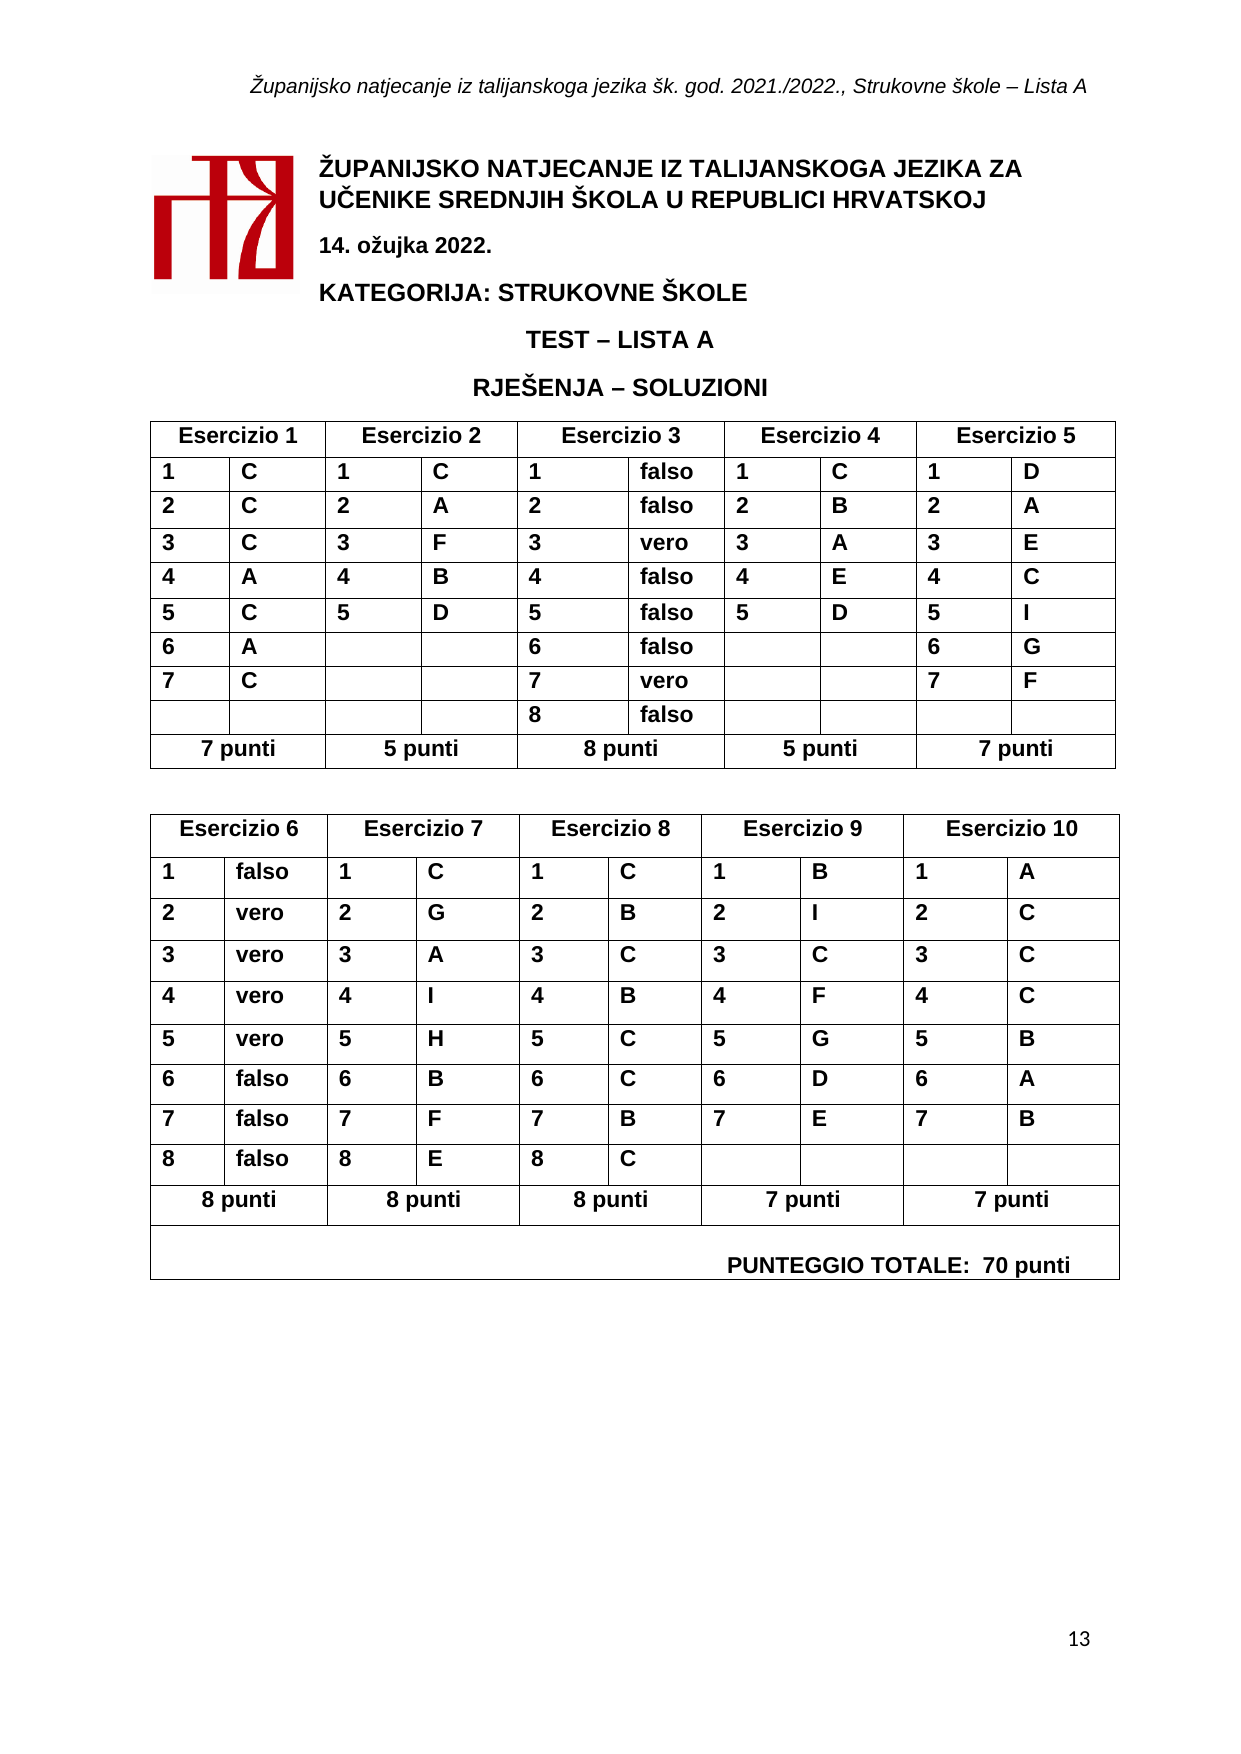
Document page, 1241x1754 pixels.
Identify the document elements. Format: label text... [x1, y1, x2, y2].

table_cell [801, 1145, 903, 1185]
table_cell H [417, 1025, 519, 1064]
table_cell [821, 633, 916, 666]
table_cell 3 [151, 941, 224, 981]
table_cell 7 [520, 1105, 608, 1144]
table_cell [1012, 701, 1115, 734]
table_cell [422, 633, 517, 666]
table_cell D [422, 599, 517, 632]
text ŽUPANIJSKO NATJECANJE IZ TALIJANSKOGA JEZIKA ZA UČENIKE SREDNJIH ŠKOLA U REPUBLICI HRVATSKOJ [150, 154, 1090, 213]
table_cell C [609, 1065, 701, 1104]
table_cell A [1012, 492, 1115, 527]
table_cell 5 [725, 599, 820, 632]
table_cell [1008, 1145, 1119, 1185]
table_cell 7 [702, 1105, 800, 1144]
table_cell 7 [151, 1105, 224, 1144]
table_header Esercizio 5 [917, 422, 1115, 457]
table_cell 2 [702, 899, 800, 940]
table_cell C [1008, 982, 1119, 1023]
table_cell B [801, 858, 903, 897]
table_cell 3 [917, 529, 1011, 562]
table_cell E [821, 563, 916, 598]
table_cell F [1012, 667, 1115, 700]
table_cell 2 [151, 899, 224, 940]
table_cell I [801, 899, 903, 940]
table_cell falso [629, 599, 724, 632]
table_cell C [422, 458, 517, 491]
table_cell C [609, 858, 701, 897]
table_cell 5 [151, 599, 229, 632]
table_cell B [609, 1105, 701, 1144]
table_cell G [417, 899, 519, 940]
text KATEGORIJA: STRUKOVNE ŠKOLE [150, 278, 1090, 306]
table_header Esercizio 8 [520, 815, 701, 857]
table_cell E [801, 1105, 903, 1144]
table_cell 6 [917, 633, 1011, 666]
text TEST – LISTA A [150, 325, 1090, 354]
table_cell 1 [328, 858, 416, 897]
table_cell [917, 701, 1011, 734]
table_cell F [801, 982, 903, 1023]
table_cell G [1012, 633, 1115, 666]
table_cell 3 [151, 529, 229, 562]
table_cell 2 [904, 899, 1007, 940]
table_header Esercizio 2 [326, 422, 517, 457]
table_cell C [230, 492, 325, 527]
table_cell [702, 1145, 800, 1185]
table_cell D [821, 599, 916, 632]
table_cell 4 [904, 982, 1007, 1023]
table_cell 6 [328, 1065, 416, 1104]
picture [150, 155, 300, 293]
table_cell vero [225, 941, 327, 981]
table_cell 3 [702, 941, 800, 981]
table_cell 2 [725, 492, 820, 527]
table_cell 5 [917, 599, 1011, 632]
table_cell 6 [702, 1065, 800, 1104]
table_cell 7 [518, 667, 628, 700]
table_cell 3 [326, 529, 421, 562]
table_cell 4 [702, 982, 800, 1023]
table_cell 8 [151, 1145, 224, 1185]
table_header Esercizio 10 [904, 815, 1119, 857]
table_cell 5 [328, 1025, 416, 1064]
table_cell B [609, 899, 701, 940]
table_cell 2 [151, 492, 229, 527]
table_cell 5 punti [326, 735, 517, 768]
table_cell [821, 667, 916, 700]
table_cell B [1008, 1105, 1119, 1144]
table_cell [821, 701, 916, 734]
table_cell 1 [702, 858, 800, 897]
table_cell A [1008, 858, 1119, 897]
table_cell 2 [326, 492, 421, 527]
table_header Esercizio 9 [702, 815, 903, 857]
table_cell C [1008, 899, 1119, 940]
table_cell C [230, 667, 325, 700]
table_cell 1 [520, 858, 608, 897]
table_cell 5 [702, 1025, 800, 1064]
table_cell I [1012, 599, 1115, 632]
table_cell 2 [520, 899, 608, 940]
table_header Esercizio 7 [328, 815, 519, 857]
table_cell 1 [151, 858, 224, 897]
table_cell 8 punti [151, 1186, 327, 1225]
table_cell 5 [151, 1025, 224, 1064]
table_cell B [1008, 1025, 1119, 1064]
table_cell C [230, 599, 325, 632]
table_cell 7 punti [904, 1186, 1119, 1225]
table_cell C [230, 529, 325, 562]
table_cell PUNTEGGIO TOTALE: 70 punti [151, 1226, 1119, 1279]
table_cell falso [629, 492, 724, 527]
table_cell C [821, 458, 916, 491]
table_cell 3 [518, 529, 628, 562]
table_cell falso [225, 858, 327, 897]
table_cell A [422, 492, 517, 527]
table_cell E [1012, 529, 1115, 562]
table_cell 6 [151, 633, 229, 666]
table_cell 4 [151, 563, 229, 598]
table_cell [725, 667, 820, 700]
table_cell B [609, 982, 701, 1023]
table_cell 6 [518, 633, 628, 666]
table_cell C [1012, 563, 1115, 598]
table_cell 8 [520, 1145, 608, 1185]
table_cell 6 [904, 1065, 1007, 1104]
table_cell 4 [151, 982, 224, 1023]
table_cell 7 punti [917, 735, 1115, 768]
table_cell F [422, 529, 517, 562]
table_cell 4 [328, 982, 416, 1023]
table_cell vero [629, 667, 724, 700]
table_cell 8 [328, 1145, 416, 1185]
table_cell G [801, 1025, 903, 1064]
table_cell 1 [904, 858, 1007, 897]
table_cell A [417, 941, 519, 981]
table_cell C [1008, 941, 1119, 981]
table_cell 1 [917, 458, 1011, 491]
table_cell 7 [151, 667, 229, 700]
table_cell 8 punti [518, 735, 724, 768]
table_cell 4 [917, 563, 1011, 598]
table_cell falso [629, 458, 724, 491]
table_cell 4 [520, 982, 608, 1023]
table_header Esercizio 4 [725, 422, 916, 457]
table_cell A [1008, 1065, 1119, 1104]
table_cell F [417, 1105, 519, 1144]
table_cell A [230, 633, 325, 666]
table_cell [326, 701, 421, 734]
table_cell E [417, 1145, 519, 1185]
table_header Esercizio 1 [151, 422, 325, 457]
table_cell 7 punti [151, 735, 325, 768]
table_cell D [801, 1065, 903, 1104]
table_cell B [422, 563, 517, 598]
table_cell falso [225, 1105, 327, 1144]
table_header Esercizio 3 [518, 422, 724, 457]
text RJEŠENJA – SOLUZIONI [150, 373, 1090, 402]
table_cell 5 [520, 1025, 608, 1064]
table_cell [725, 701, 820, 734]
table_cell D [1012, 458, 1115, 491]
table_cell falso [225, 1145, 327, 1185]
table_cell falso [629, 701, 724, 734]
table_cell 1 [326, 458, 421, 491]
table_cell 3 [328, 941, 416, 981]
table_cell C [417, 858, 519, 897]
table_cell 8 punti [328, 1186, 519, 1225]
table_cell 2 [328, 899, 416, 940]
table_cell 5 punti [725, 735, 916, 768]
table_cell [422, 667, 517, 700]
table_cell B [821, 492, 916, 527]
table_cell 3 [725, 529, 820, 562]
table_cell 4 [725, 563, 820, 598]
table_cell 4 [518, 563, 628, 598]
table_cell C [609, 1025, 701, 1064]
table_cell 6 [151, 1065, 224, 1104]
table_cell falso [225, 1065, 327, 1104]
table_cell I [417, 982, 519, 1023]
table_cell C [230, 458, 325, 491]
table_cell 5 [326, 599, 421, 632]
table_cell 2 [917, 492, 1011, 527]
table_cell 3 [520, 941, 608, 981]
table_cell 7 [917, 667, 1011, 700]
table_cell 8 punti [520, 1186, 701, 1225]
table_cell [725, 633, 820, 666]
table_cell [904, 1145, 1007, 1185]
table_cell 8 [518, 701, 628, 734]
table_cell 7 punti [702, 1186, 903, 1225]
table_cell [326, 633, 421, 666]
table_cell [151, 701, 229, 734]
table_cell 7 [904, 1105, 1007, 1144]
table_cell [422, 701, 517, 734]
table_cell B [417, 1065, 519, 1104]
table_cell 6 [520, 1065, 608, 1104]
table_cell C [801, 941, 903, 981]
table_header Esercizio 6 [151, 815, 327, 857]
table_cell 5 [904, 1025, 1007, 1064]
table_cell 4 [326, 563, 421, 598]
table_cell 5 [518, 599, 628, 632]
table_cell 1 [725, 458, 820, 491]
table_cell 7 [328, 1105, 416, 1144]
table_cell C [609, 1145, 701, 1185]
table_cell [230, 701, 325, 734]
table_cell A [821, 529, 916, 562]
table_cell 1 [151, 458, 229, 491]
table_cell falso [629, 563, 724, 598]
table_cell C [609, 941, 701, 981]
table_cell [326, 667, 421, 700]
table_cell vero [629, 529, 724, 562]
table_cell vero [225, 899, 327, 940]
table_cell falso [629, 633, 724, 666]
table_cell A [230, 563, 325, 598]
table_cell 2 [518, 492, 628, 527]
text 14. ožujka 2022. [300, 232, 1090, 259]
table_cell 3 [904, 941, 1007, 981]
table_cell vero [225, 1025, 327, 1064]
table_cell 1 [518, 458, 628, 491]
table_cell vero [225, 982, 327, 1023]
